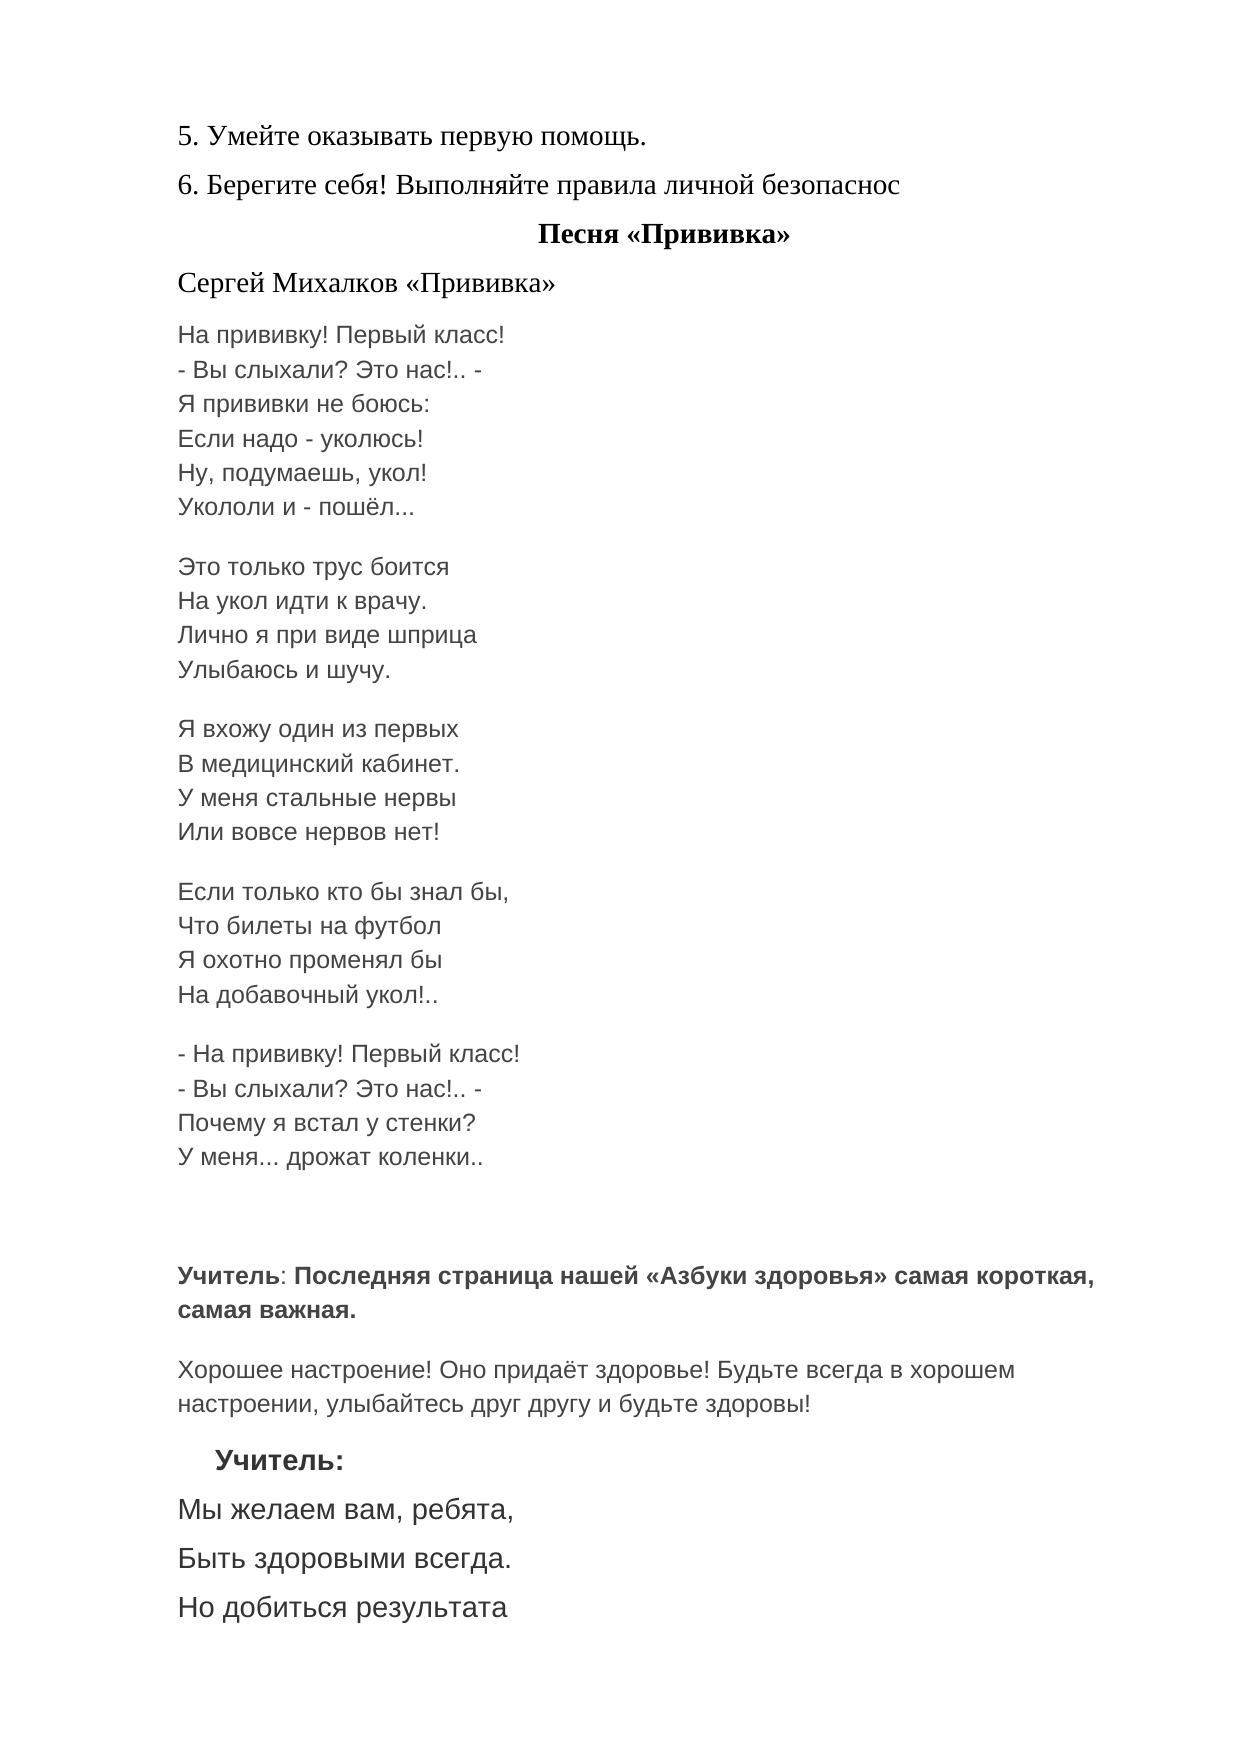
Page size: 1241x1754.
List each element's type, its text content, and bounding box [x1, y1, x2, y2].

text Быть здоровыми всегда. [177, 1541, 1152, 1575]
text Песня «Прививка» [177, 216, 1152, 250]
text Это только трус боится На укол идти к врачу. Лично я при виде шприца Улыбаюсь и шучу. [177, 546, 1152, 683]
text Хорошее настроение! Оно придаёт здоровье! Будьте всегда в хорошем настроении, улыбайтесь друг другу и будьте здоровы! [177, 1349, 1152, 1418]
text Сергей Михалков «Прививка» [177, 266, 1152, 299]
text 5. Умейте оказывать первую помощь. [177, 118, 1152, 152]
text Но добиться результата [177, 1590, 1152, 1624]
text Если только кто бы знал бы, Что билеты на футбол Я охотно променял бы На добавочный укол!.. [177, 871, 1152, 1008]
text - На прививку! Первый класс! - Вы слыхали? Это нас!.. - Почему я встал у стенки? У меня... дрожат коленки.. [177, 1033, 1152, 1171]
text 6. Берегите себя! Выполняйте правила личной безопаснос [177, 167, 1152, 201]
text Учитель: [215, 1443, 1152, 1476]
text На прививку! Первый класс! - Вы слыхали? Это нас!.. - Я прививки не боюсь: Если надо - уколюсь! Ну, подумаешь, укол! Укололи и - пошёл... [177, 315, 1152, 521]
text Я вхожу один из первых В медицинский кабинет. У меня стальные нервы Или вовсе нервов нет! [177, 708, 1152, 846]
text Мы желаем вам, ребята, [177, 1492, 1152, 1526]
text Учитель: Последняя страница нашей «Азбуки здоровья» самая короткая, самая важная. [177, 1255, 1152, 1324]
